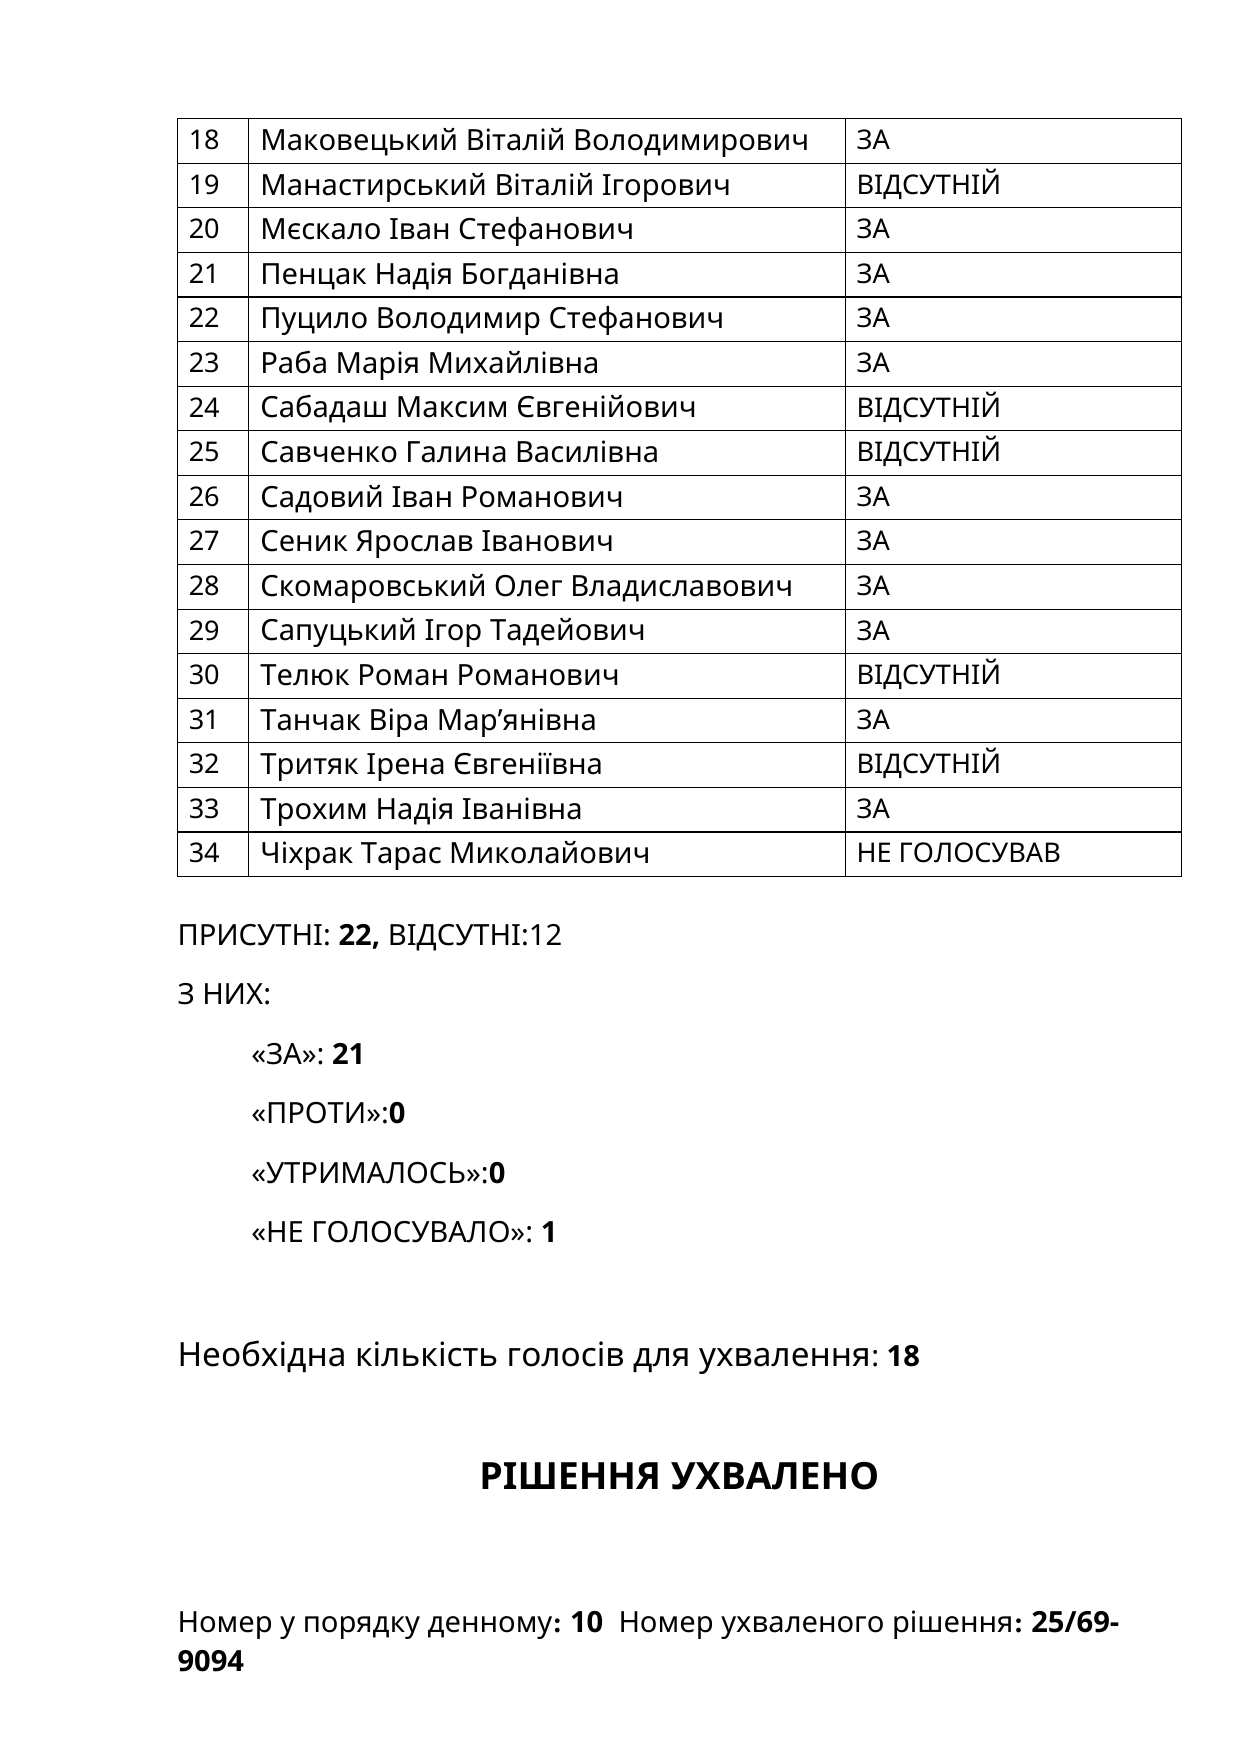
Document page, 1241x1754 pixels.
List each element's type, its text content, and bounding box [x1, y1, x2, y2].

table_cell Пенцак Надія Богданівна [249, 253, 845, 296]
text З НИХ: [177, 973, 1181, 1013]
table_cell 19 [178, 164, 248, 207]
text «ПРОТИ»:0 [177, 1092, 1181, 1132]
table_cell ЗА [846, 565, 1181, 608]
table_cell ЗА [846, 253, 1181, 296]
text РІШЕННЯ УХВАЛЕНО [177, 1449, 1181, 1501]
table_cell ЗА [846, 298, 1181, 341]
table_cell 29 [178, 610, 248, 653]
table_cell ЗА [846, 119, 1181, 163]
table_cell Скомаровський Олег Владиславович [249, 565, 845, 608]
table_cell Чіхрак Тарас Миколайович [249, 833, 845, 876]
table_cell 23 [178, 342, 248, 386]
table_cell Сапуцький Ігор Тадейович [249, 610, 845, 653]
table_cell 32 [178, 743, 248, 787]
table_cell Телюк Роман Романович [249, 654, 845, 698]
table_cell ЗА [846, 476, 1181, 519]
table_cell 26 [178, 476, 248, 519]
table_cell ВІДСУТНІЙ [846, 654, 1181, 698]
table_cell НЕ ГОЛОСУВАВ [846, 833, 1181, 876]
text «ЗА»: 21 [177, 1033, 1181, 1073]
text Необхідна кількість голосів для ухвалення: 18 [177, 1330, 1181, 1376]
table_cell 24 [178, 387, 248, 430]
table_cell 30 [178, 654, 248, 698]
table_cell ЗА [846, 520, 1181, 564]
table_cell 22 [178, 298, 248, 341]
table_cell 33 [178, 788, 248, 831]
table_cell ВІДСУТНІЙ [846, 431, 1181, 475]
table_cell ВІДСУТНІЙ [846, 743, 1181, 787]
table_cell Сеник Ярослав Іванович [249, 520, 845, 564]
text «УТРИМАЛОСЬ»:0 [177, 1152, 1181, 1192]
table_cell ЗА [846, 788, 1181, 831]
table_cell ЗА [846, 342, 1181, 386]
table_cell 21 [178, 253, 248, 296]
table_cell 31 [178, 699, 248, 742]
table_cell Трохим Надія Іванівна [249, 788, 845, 831]
table_cell Маковецький Віталій Володимирович [249, 119, 845, 163]
table_cell Савченко Галина Василівна [249, 431, 845, 475]
text ПРИСУТНІ: 22, ВІДСУТНІ:12 [177, 914, 1181, 954]
table_cell Тритяк Ірена Євгеніївна [249, 743, 845, 787]
table_cell Садовий Іван Романович [249, 476, 845, 519]
table_cell ВІДСУТНІЙ [846, 164, 1181, 207]
table_cell Сабадаш Максим Євгенійович [249, 387, 845, 430]
table_cell ЗА [846, 610, 1181, 653]
table_cell 25 [178, 431, 248, 475]
table_cell 34 [178, 833, 248, 876]
table_cell ЗА [846, 699, 1181, 742]
table_cell 27 [178, 520, 248, 564]
table_cell 18 [178, 119, 248, 163]
table_cell 20 [178, 208, 248, 252]
table_cell Раба Марія Михайлівна [249, 342, 845, 386]
table_cell Мєскало Іван Стефанович [249, 208, 845, 252]
text «НЕ ГОЛОСУВАЛО»: 1 [177, 1211, 1181, 1251]
table_cell ЗА [846, 208, 1181, 252]
table_cell Манастирський Віталій Ігорович [249, 164, 845, 207]
table_cell ВІДСУТНІЙ [846, 387, 1181, 430]
table_cell Пуцило Володимир Стефанович [249, 298, 845, 341]
table_cell Танчак Віра Мар’янівна [249, 699, 845, 742]
table_cell 28 [178, 565, 248, 608]
